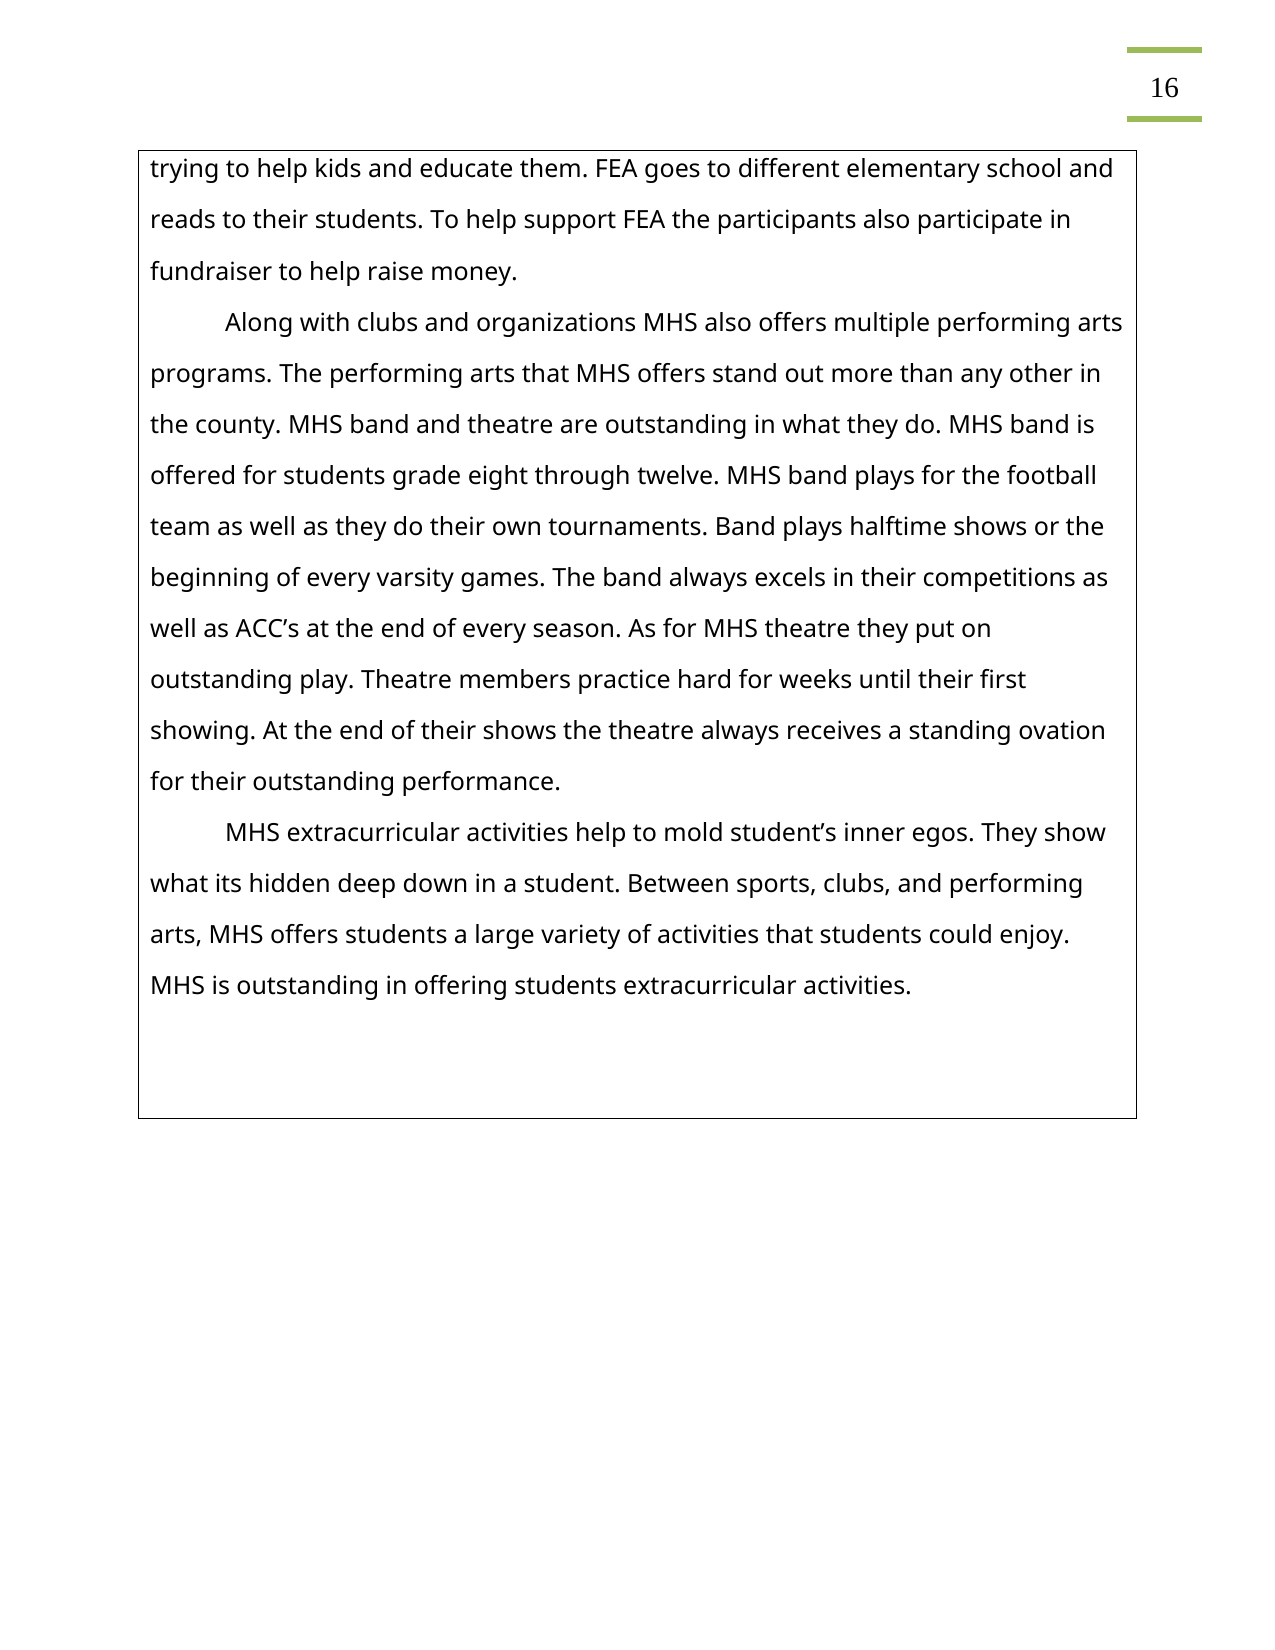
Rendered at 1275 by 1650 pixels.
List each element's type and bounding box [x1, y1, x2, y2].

table_header [139, 151, 1136, 1118]
